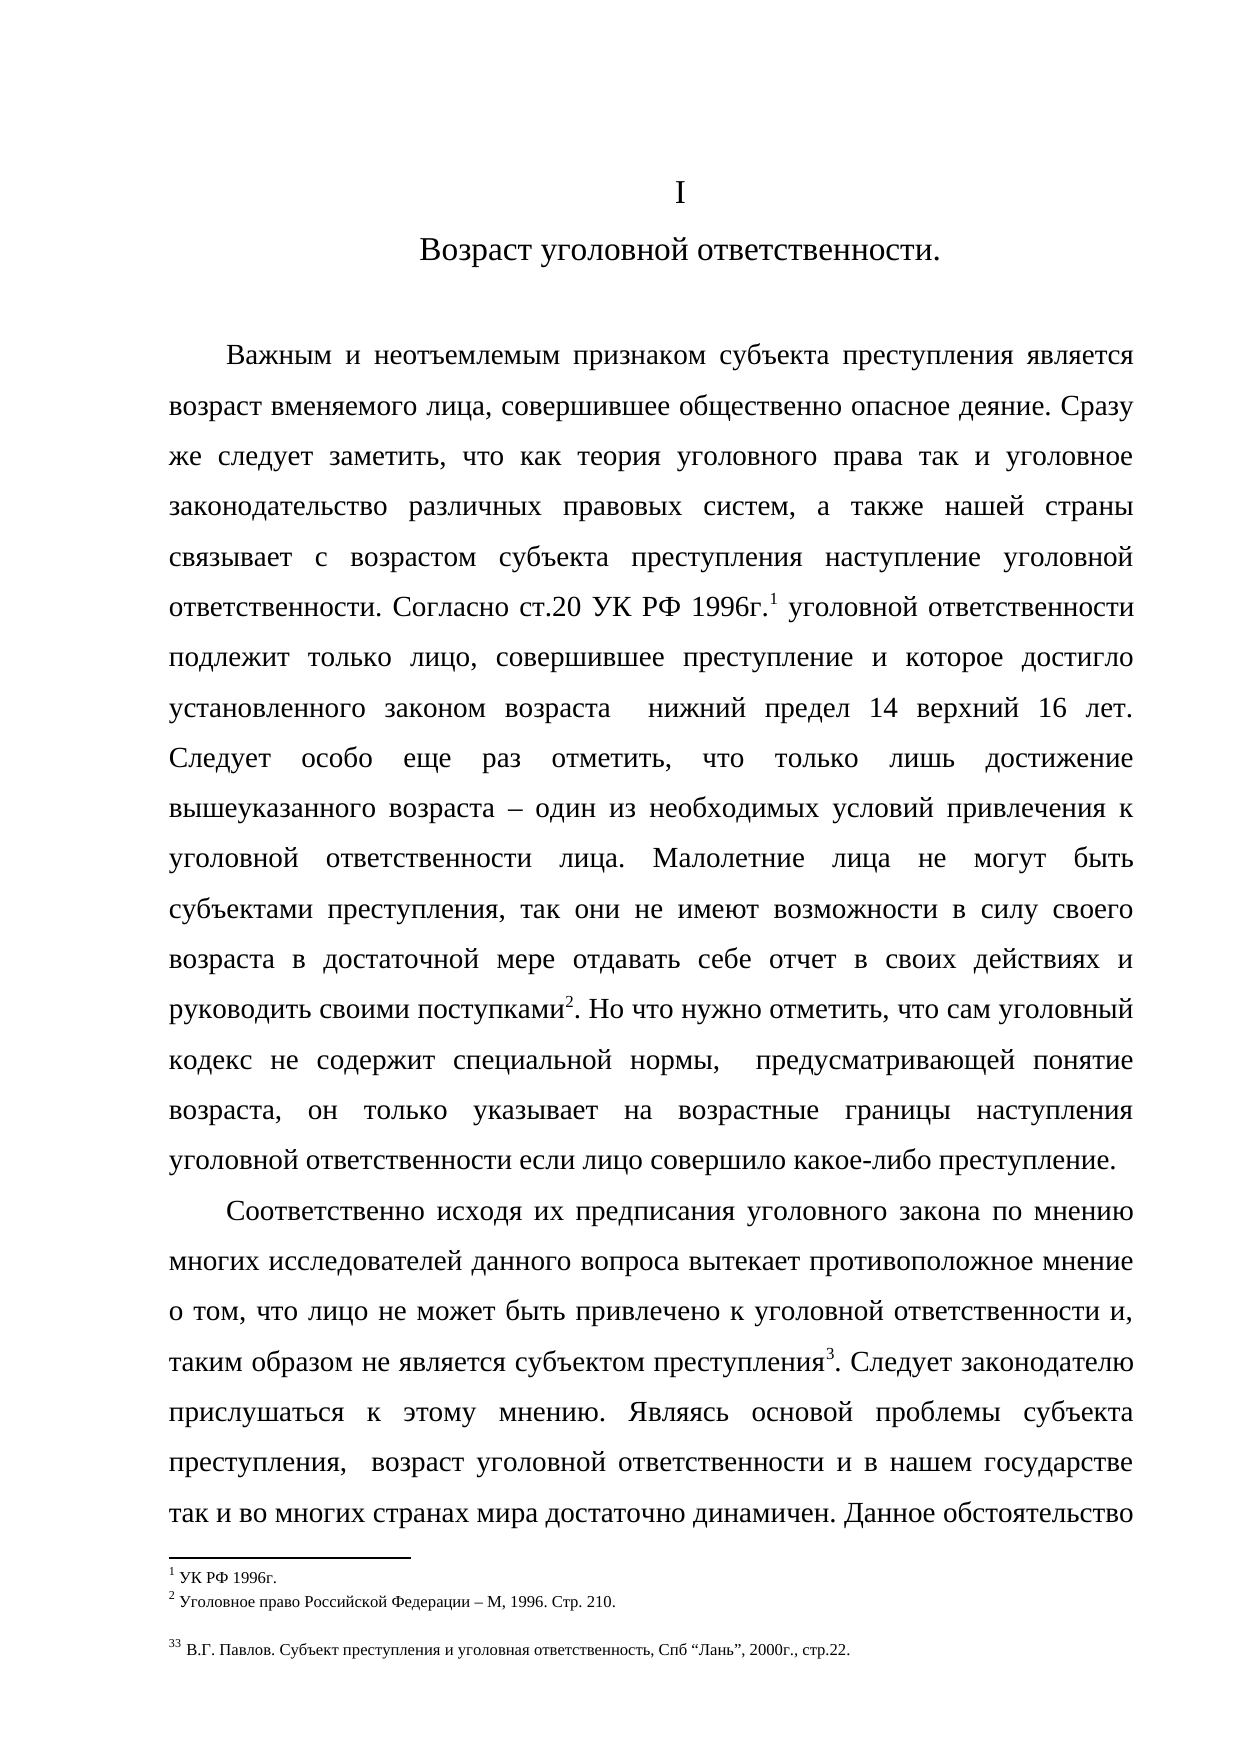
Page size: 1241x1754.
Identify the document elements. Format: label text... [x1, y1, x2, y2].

text Возраст уголовной ответственности. [169, 230, 1134, 268]
text Важным и неотъемлемым признаком субъекта преступления является возраст вменяемого лица, совершившее общественно опасное деяние. Сразу же следует заметить, что как теория уголовного права так и уголовное законодательство различных правовых систем, а также нашей страны связывает с возрастом субъекта преступления наступление уголовной ответственности. Согласно ст.20 УК РФ 1996г. уголовной ответственности подлежит только лицо, совершившее преступление и которое достигло установленного законом возраста нижний предел 14 верхний 16 лет. Следует особо еще раз отметить, что только лишь достижение вышеуказанного возраста – один из необходимых условий привлечения к уголовной ответственности лица. Малолетние лица не могут быть субъектами преступления, так они не имеют возможности в силу своего возраста в достаточной мере отдавать себе отчет в своих действиях и руководить своими поступками. Но что нужно отметить, что сам уголовный кодекс не содержит специальной нормы, предусматривающей понятие возраста, он только указывает на возрастные границы наступления уголовной ответственности если лицо совершило какое-либо преступление. [169, 337, 1134, 1176]
text I [169, 172, 1134, 211]
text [169, 1193, 1134, 1528]
